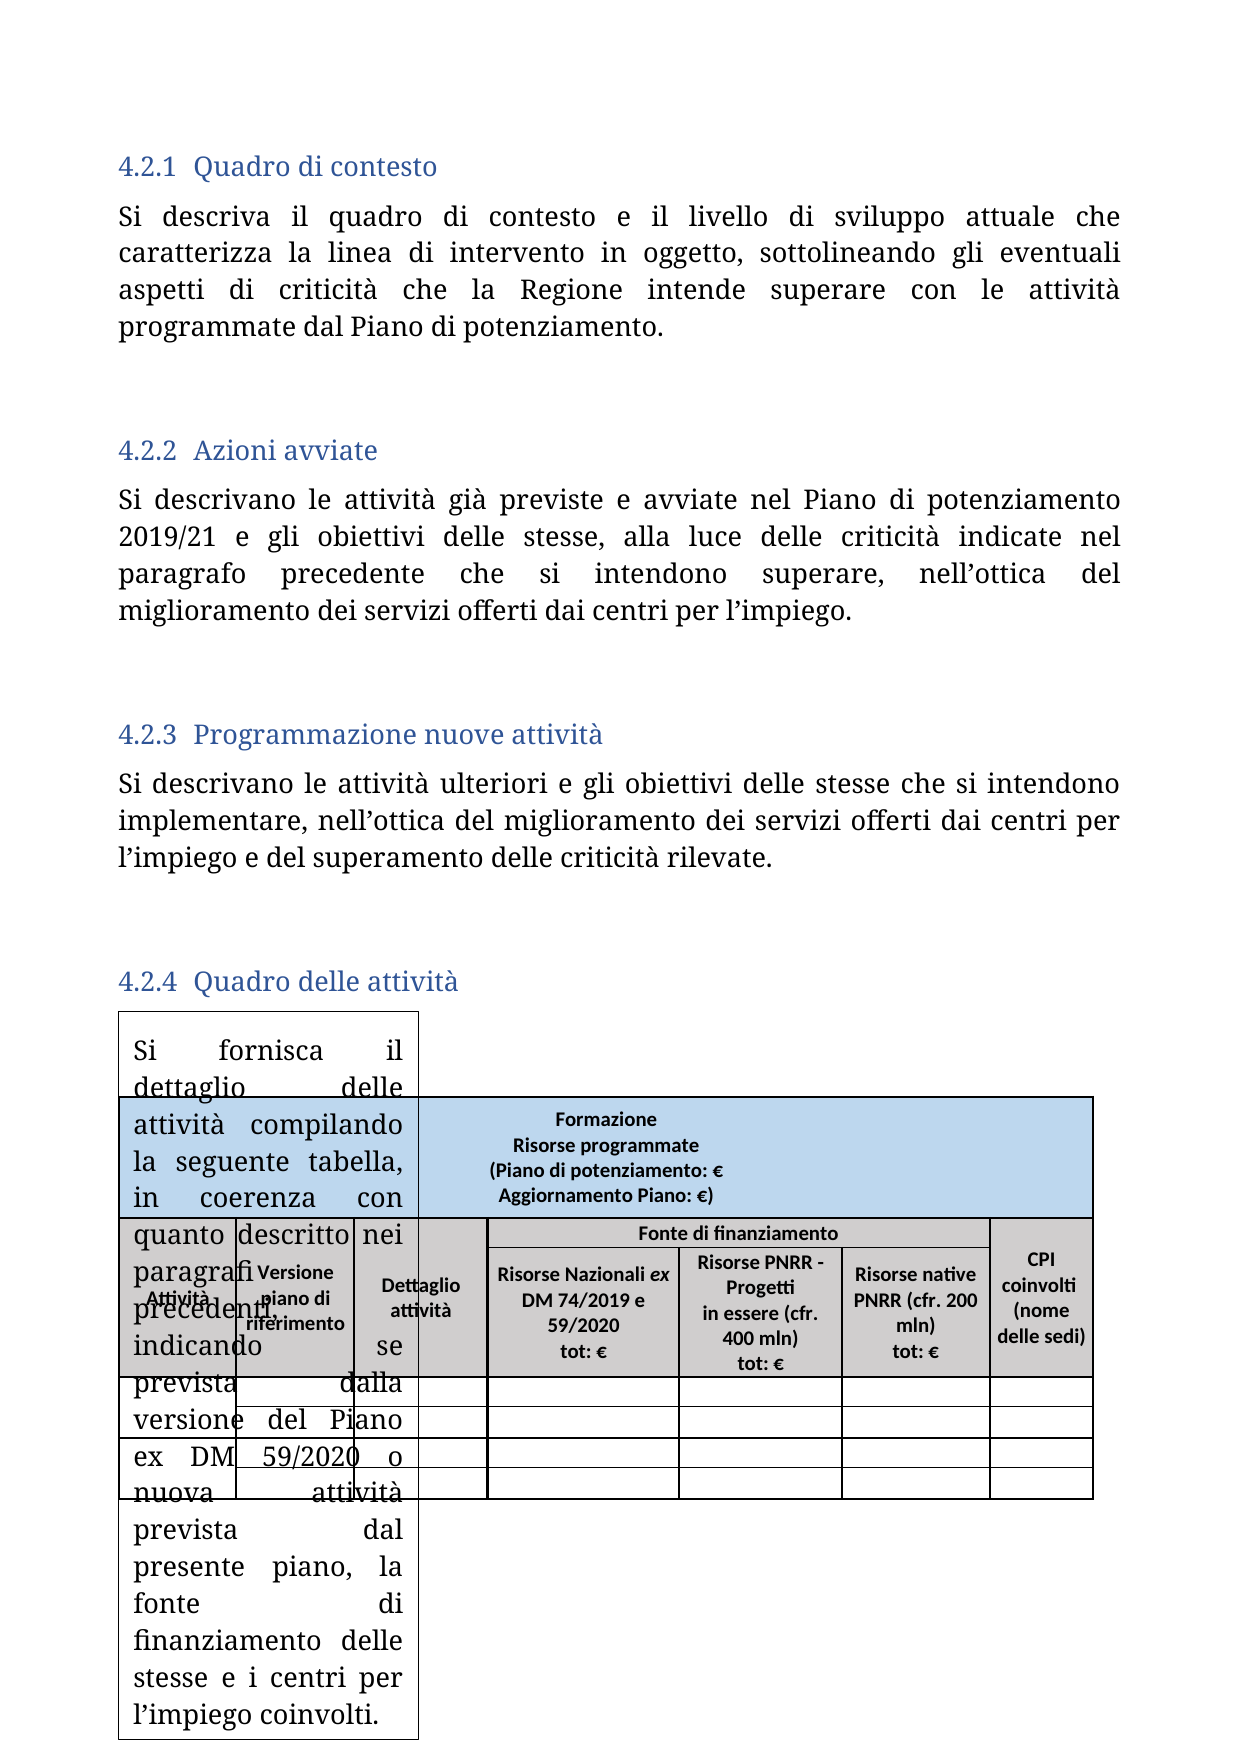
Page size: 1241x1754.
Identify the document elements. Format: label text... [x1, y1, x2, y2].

table_cell [120, 1439, 235, 1498]
table_cell [237, 1407, 353, 1437]
table_cell [991, 1378, 1092, 1406]
table_cell [489, 1407, 678, 1437]
table_header Formazione Risorse programmate (Piano di potenziamento: € Aggiornamento Piano: €) [120, 1098, 418, 1217]
table_cell [991, 1407, 1092, 1437]
table_cell [489, 1378, 678, 1406]
table_cell [237, 1439, 353, 1467]
table_cell [120, 1378, 235, 1437]
text Si descriva il quadro di contesto e il livello di sviluppo attuale che caratterizza la linea di intervento in oggetto, sottolineando gli eventuali aspetti di criticità che la Regione intende superare con le attività programmate dal Piano di potenziamento. [118, 197, 1122, 344]
table_cell CPI coinvolti (nome delle sedi) [991, 1219, 1092, 1376]
table_cell [991, 1468, 1092, 1498]
table_cell Dettaglio attività [355, 1219, 418, 1376]
table_cell [843, 1468, 989, 1498]
table_cell [237, 1378, 353, 1406]
table_cell [680, 1407, 841, 1437]
table_cell [355, 1378, 418, 1406]
text Si descrivano le attività ulteriori e gli obiettivi delle stesse che si intendono implementare, nell’ottica del miglioramento dei servizi offerti dai centri per l’impiego e del superamento delle criticità rilevate. [118, 764, 1122, 875]
table_cell Versione piano di riferimento [237, 1219, 353, 1376]
table_cell Risorse Nazionali ex DM 74/2019 e 59/2020 tot: € [489, 1248, 678, 1376]
table_cell [843, 1378, 989, 1406]
table_cell [843, 1439, 989, 1467]
table_cell Fonte di finanziamento [489, 1219, 989, 1247]
subtitle Quadro di contesto [118, 148, 1122, 184]
table_cell [489, 1468, 678, 1498]
table_cell [680, 1378, 841, 1406]
table_cell [419, 1439, 486, 1467]
table_cell [355, 1407, 418, 1437]
text Si descrivano le attività già previste e avviate nel Piano di potenziamento 2019/21 e gli obiettivi delle stesse, alla luce delle criticità indicate nel paragrafo precedente che si intendono superare, nell’ottica del miglioramento dei servizi offerti dai centri per l’impiego. [118, 481, 1122, 628]
subtitle Programmazione nuove attività [118, 715, 1122, 752]
table_cell [680, 1468, 841, 1498]
table_header Formazione Risorse programmate (Piano di potenziamento: € Aggiornamento Piano: €) [419, 1098, 1092, 1217]
table_cell Risorse PNRR - Progetti in essere (cfr. 400 mln) tot: € [680, 1248, 841, 1376]
table_cell [419, 1407, 486, 1437]
table_cell [419, 1468, 486, 1498]
table_cell [843, 1407, 989, 1437]
table_cell Attività [120, 1219, 235, 1376]
table_cell [237, 1468, 353, 1498]
table_cell Dettaglio attività [419, 1219, 486, 1376]
table_cell [680, 1439, 841, 1467]
table_cell [419, 1378, 486, 1406]
table_cell [355, 1468, 418, 1498]
table_cell [489, 1439, 678, 1467]
table_cell Risorse native PNRR (cfr. 200 mln) tot: € [843, 1248, 989, 1376]
subtitle Azioni avviate [118, 431, 1122, 468]
subtitle Quadro delle attività [118, 962, 1122, 999]
table_cell [355, 1439, 418, 1467]
table_cell [991, 1439, 1092, 1467]
